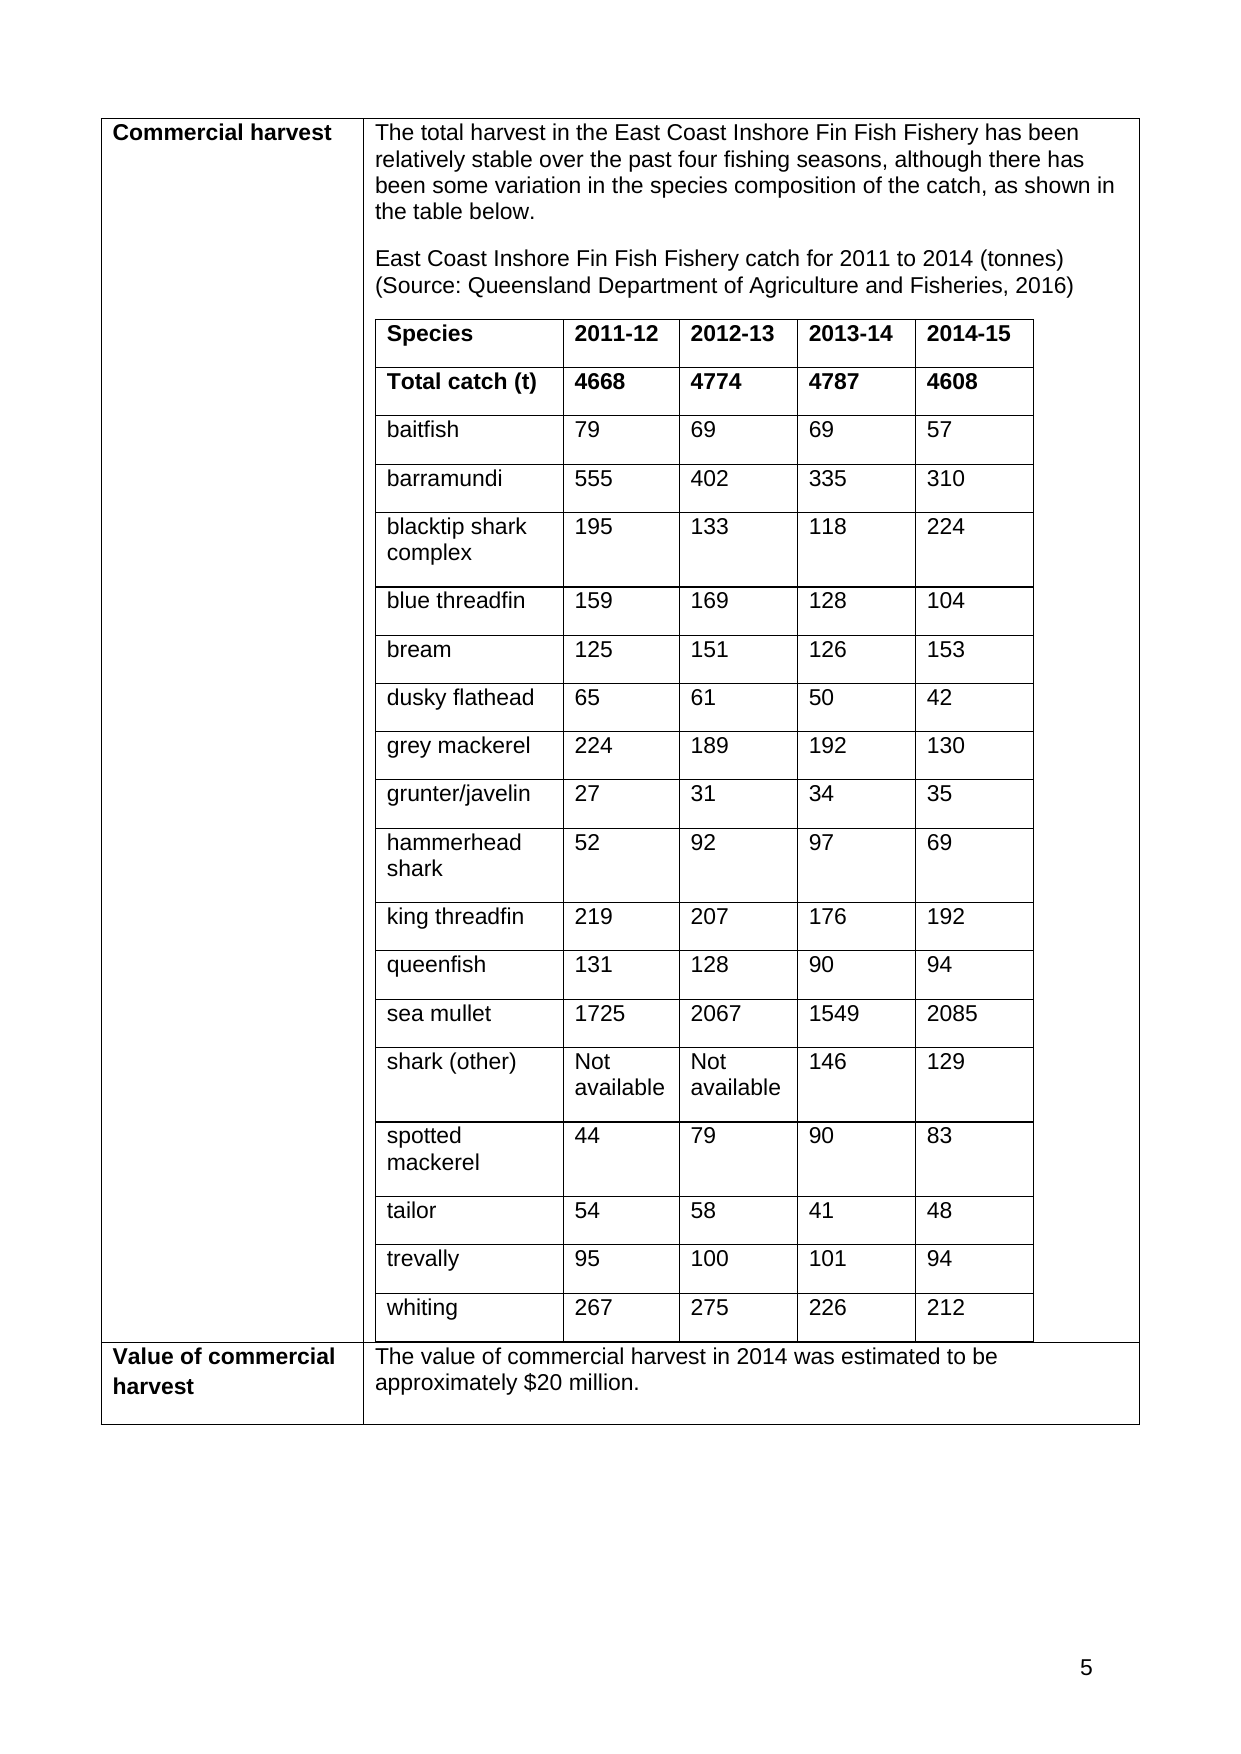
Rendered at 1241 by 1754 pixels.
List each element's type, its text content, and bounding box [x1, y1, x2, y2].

table_cell Value of commercial harvest [102, 1343, 363, 1424]
table_cell Commercial harvest [102, 119, 363, 1342]
table_cell The value of commercial harvest in 2014 was estimated to be approximately $20 million. [364, 1343, 1139, 1424]
table_cell The total harvest in the East Coast Inshore Fin Fish Fishery has been relatively stable over the past four fishing seasons, although there has been some variation in the species composition of the catch, as shown in the table below. East Coast Inshore Fin Fish Fishery catch for 2011 to 2014 (tonnes) (Source: Queensland Department of Agriculture and Fisheries, 2016) [364, 119, 1139, 1342]
